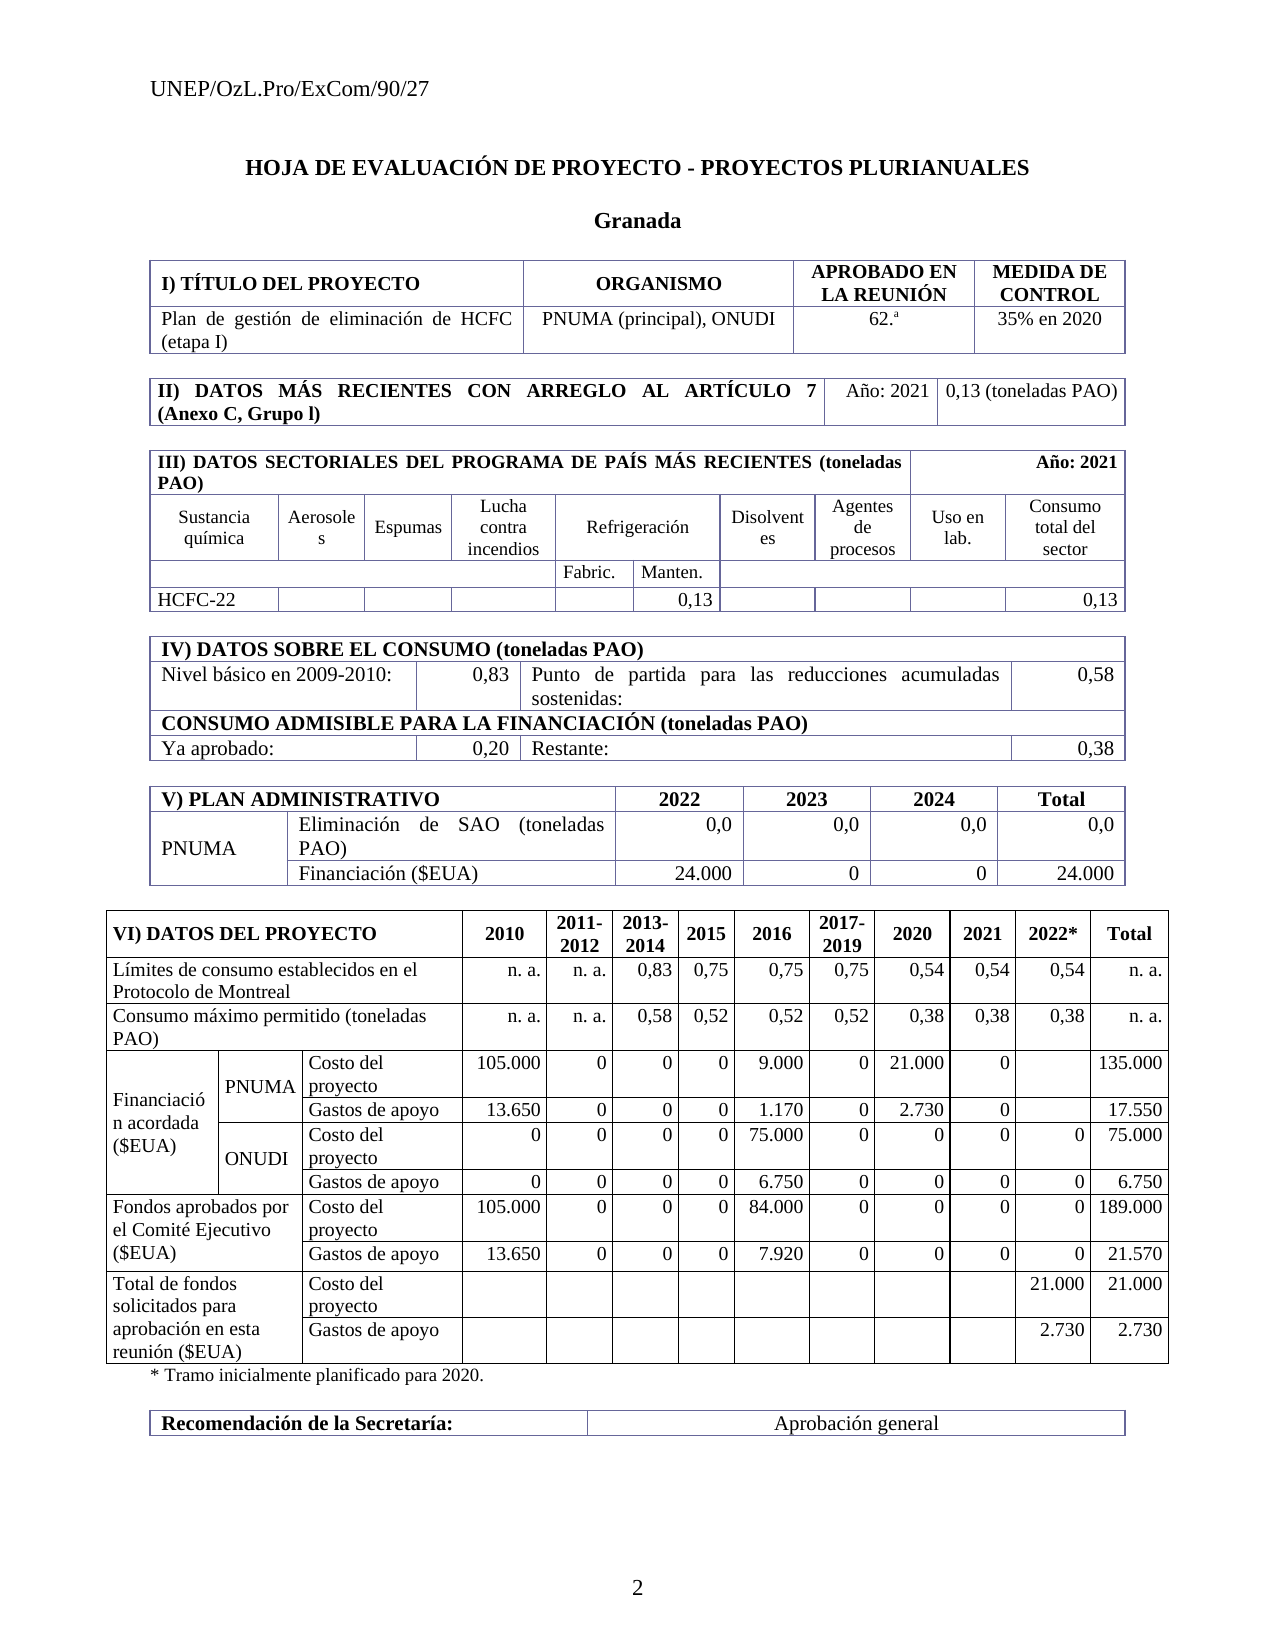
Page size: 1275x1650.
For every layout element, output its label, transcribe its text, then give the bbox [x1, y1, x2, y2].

table_cell Lucha contra incendios [452, 495, 555, 559]
table_header I) TÍTULO DEL PROYECTO [151, 261, 523, 306]
table_cell [679, 1318, 734, 1363]
table_cell Manten. [634, 561, 719, 587]
table_cell Agentes de procesos [816, 495, 910, 559]
table_cell 0 [1016, 1123, 1090, 1169]
table_cell 62.a [794, 307, 974, 353]
table_cell [810, 1318, 874, 1363]
table_cell 17.550 [1091, 1098, 1168, 1122]
table_cell 0,54 [951, 958, 1015, 1003]
table_cell Restante: [521, 736, 1011, 760]
table_cell Gastos de apoyo [303, 1318, 462, 1363]
table_cell 2.730 [1091, 1318, 1168, 1363]
table_header APROBADO EN LA REUNIÓN [794, 261, 974, 306]
table_cell [816, 588, 910, 611]
table_cell 135.000 [1091, 1051, 1168, 1097]
table_cell 2.730 [875, 1098, 949, 1122]
table_cell 0,0 [998, 812, 1124, 860]
table_cell Disolventes [721, 495, 814, 559]
table_cell [613, 1318, 678, 1363]
table_cell 0 [951, 1170, 1015, 1194]
table_cell Consumo total del sector [1006, 495, 1124, 559]
table_cell 0 [875, 1123, 949, 1169]
table_cell 0,58 [1012, 662, 1124, 710]
table_cell 0,52 [810, 1004, 874, 1050]
table_cell [721, 588, 814, 611]
table_cell 0 [810, 1242, 874, 1271]
table_cell 0,75 [810, 958, 874, 1003]
table_cell 0,13 [1006, 588, 1124, 611]
table_header MEDIDA DE CONTROL [975, 261, 1124, 306]
table_cell 0 [871, 861, 997, 885]
table_cell 0 [547, 1242, 612, 1271]
table_cell 0 [875, 1170, 949, 1194]
table_cell 0 [547, 1123, 612, 1169]
table_cell 0 [463, 1170, 546, 1194]
table_cell 0,38 [1016, 1004, 1090, 1050]
table_cell Aerosoles [279, 495, 364, 559]
table_cell 0 [613, 1098, 678, 1122]
table_cell n. a. [463, 958, 546, 1003]
table_cell 0 [679, 1195, 734, 1241]
table_cell [463, 1318, 546, 1363]
table_cell 105.000 [463, 1195, 546, 1241]
table_cell 75.000 [735, 1123, 809, 1169]
table_cell [875, 1318, 949, 1363]
table_cell 0,75 [735, 958, 809, 1003]
table_cell Nivel básico en 2009-2010: [151, 662, 416, 710]
table_cell Costo del proyecto [303, 1195, 462, 1241]
table_cell 0 [1016, 1242, 1090, 1271]
table_cell [151, 561, 555, 587]
table_cell 0,52 [735, 1004, 809, 1050]
table_cell CONSUMO ADMISIBLE PARA LA FINANCIACIÓN (toneladas PAO) [151, 711, 1124, 735]
table_header Año: 2021 [825, 379, 937, 424]
table_cell n. a. [1091, 1004, 1168, 1050]
table_cell 35% en 2020 [975, 307, 1124, 353]
table_cell [721, 561, 1124, 587]
table_cell 0 [679, 1051, 734, 1097]
table_cell 84.000 [735, 1195, 809, 1241]
table_cell 0 [810, 1051, 874, 1097]
table_cell 0,52 [679, 1004, 734, 1050]
table_cell 0 [547, 1170, 612, 1194]
table_header 2022 [616, 787, 743, 811]
table_cell 0,0 [744, 812, 870, 860]
table_cell n. a. [463, 1004, 546, 1050]
table_cell 6.750 [1091, 1170, 1168, 1194]
table_cell 0 [810, 1098, 874, 1122]
table_cell 0 [547, 1098, 612, 1122]
table_cell 189.000 [1091, 1195, 1168, 1241]
table_cell Costo del proyecto [303, 1272, 462, 1317]
table_cell [1016, 1051, 1090, 1097]
table_cell [951, 1272, 1015, 1317]
table_cell HCFC-22 [151, 588, 278, 611]
table_cell 0 [951, 1242, 1015, 1271]
table_cell n. a. [1091, 958, 1168, 1003]
table_cell Costo del proyecto [303, 1123, 462, 1169]
table_cell PNUMA [219, 1051, 302, 1122]
table_cell Gastos de apoyo [303, 1242, 462, 1271]
table_cell Financiación acordada ($EUA) [107, 1051, 218, 1194]
table_header 2016 [735, 911, 809, 957]
table_cell Fabric. [556, 561, 633, 587]
table_header Recomendación de la Secretaría: [151, 1411, 587, 1435]
table_cell Financiación ($EUA) [288, 861, 615, 885]
table_cell [613, 1272, 678, 1317]
table_header ORGANISMO [524, 261, 793, 306]
table_cell [547, 1318, 612, 1363]
table_cell 0 [810, 1195, 874, 1241]
table_cell Uso en lab. [911, 495, 1005, 559]
table_header 2020 [875, 911, 949, 957]
table_cell Plan de gestión de eliminación de HCFC (etapa I) [151, 307, 523, 353]
table_cell 0 [613, 1123, 678, 1169]
table_cell 6.750 [735, 1170, 809, 1194]
table_cell 0 [1016, 1170, 1090, 1194]
table_cell Consumo máximo permitido (toneladas PAO) [107, 1004, 462, 1050]
table_cell PNUMA (principal), ONUDI [524, 307, 793, 353]
table_cell [810, 1272, 874, 1317]
table_cell 21.000 [1091, 1272, 1168, 1317]
table_cell 2.730 [1016, 1318, 1090, 1363]
table_cell 0 [679, 1170, 734, 1194]
table_header Aprobación general [588, 1411, 1124, 1435]
table_cell Gastos de apoyo [303, 1098, 462, 1122]
table_cell 0,83 [417, 662, 520, 710]
table_header 2023 [744, 787, 870, 811]
table_cell Costo del proyecto [303, 1051, 462, 1097]
table_cell [911, 588, 1005, 611]
table_cell [279, 588, 364, 611]
table_header VI) DATOS DEL PROYECTO [107, 911, 462, 957]
table_cell Eliminación de SAO (toneladas PAO) [288, 812, 615, 860]
table_cell 21.000 [1016, 1272, 1090, 1317]
table_cell 0,54 [1016, 958, 1090, 1003]
table_cell [875, 1272, 949, 1317]
table_cell 0 [547, 1195, 612, 1241]
table_cell 0,83 [613, 958, 678, 1003]
table_cell 13.650 [463, 1242, 546, 1271]
table_cell 0,54 [875, 958, 949, 1003]
table_cell 24.000 [998, 861, 1124, 885]
table_cell 0,0 [616, 812, 743, 860]
table_header V) PLAN ADMINISTRATIVO [151, 787, 615, 811]
table_cell 0 [1016, 1195, 1090, 1241]
table_cell 0 [613, 1170, 678, 1194]
table_cell Espumas [365, 495, 451, 559]
text Granada [150, 207, 1125, 233]
table_cell 0 [810, 1123, 874, 1169]
table_header Año: 2021 [911, 451, 1124, 494]
table_cell [365, 588, 451, 611]
table_header 2011-2012 [547, 911, 612, 957]
table_cell Refrigeración [556, 495, 719, 559]
table_cell 0,13 [634, 588, 719, 611]
table_cell [547, 1272, 612, 1317]
table_header 2017-2019 [810, 911, 874, 957]
table_cell 0,0 [871, 812, 997, 860]
text HOJA DE EVALUACIÓN DE PROYECTO - PROYECTOS PLURIANUALES [150, 154, 1125, 180]
table_header 2010 [463, 911, 546, 957]
table_cell Límites de consumo establecidos en el Protocolo de Montreal [107, 958, 462, 1003]
table_cell 0 [951, 1195, 1015, 1241]
table_header 2013-2014 [613, 911, 678, 957]
table_cell 0 [951, 1098, 1015, 1122]
table_cell 0,38 [951, 1004, 1015, 1050]
table_cell 0,75 [679, 958, 734, 1003]
table_cell [452, 588, 555, 611]
table_cell 9.000 [735, 1051, 809, 1097]
table_cell n. a. [547, 958, 612, 1003]
table_cell 105.000 [463, 1051, 546, 1097]
table_cell 0 [951, 1123, 1015, 1169]
table_cell 7.920 [735, 1242, 809, 1271]
table_cell Ya aprobado: [151, 736, 416, 760]
table_cell 0,38 [1012, 736, 1124, 760]
table_cell [463, 1272, 546, 1317]
table_cell 0 [613, 1051, 678, 1097]
table_header 2021 [951, 911, 1015, 957]
table_header IV) DATOS SOBRE EL CONSUMO (toneladas PAO) [151, 637, 1124, 661]
table_cell 0,58 [613, 1004, 678, 1050]
table_cell Gastos de apoyo [303, 1170, 462, 1194]
table_cell 0 [810, 1170, 874, 1194]
table_cell 24.000 [616, 861, 743, 885]
table_cell 0 [875, 1195, 949, 1241]
table_cell [1016, 1098, 1090, 1122]
table_cell Total de fondos solicitados para aprobación en esta reunión ($EUA) [107, 1272, 302, 1363]
table_cell 13.650 [463, 1098, 546, 1122]
table_header 0,13 (toneladas PAO) [938, 379, 1124, 424]
table_cell 0 [951, 1051, 1015, 1097]
table_cell 0 [613, 1242, 678, 1271]
table_cell 1.170 [735, 1098, 809, 1122]
table_header Total [1091, 911, 1168, 957]
table_cell 0 [547, 1051, 612, 1097]
table_header II) DATOS MÁS RECIENTES CON ARREGLO AL ARTÍCULO 7 (Anexo C, Grupo l) [151, 379, 824, 424]
table_cell 0 [875, 1242, 949, 1271]
table_cell 0 [679, 1098, 734, 1122]
table_cell Fondos aprobados por el Comité Ejecutivo ($EUA) [107, 1195, 302, 1271]
table_header III) DATOS SECTORIALES DEL PROGRAMA DE PAÍS MÁS RECIENTES (toneladas PAO) [151, 451, 910, 494]
table_header 2015 [679, 911, 734, 957]
table_cell ONUDI [219, 1123, 302, 1194]
table_cell 75.000 [1091, 1123, 1168, 1169]
table_cell 0 [613, 1195, 678, 1241]
table_cell 21.000 [875, 1051, 949, 1097]
table_header Total [998, 787, 1124, 811]
table_cell [679, 1272, 734, 1317]
table_cell 0 [679, 1123, 734, 1169]
table_cell 0,38 [875, 1004, 949, 1050]
table_cell n. a. [547, 1004, 612, 1050]
table_cell [556, 588, 633, 611]
table_cell PNUMA [151, 812, 287, 885]
table_header 2024 [871, 787, 997, 811]
table_cell 0 [463, 1123, 546, 1169]
text * Tramo inicialmente planificado para 2020. [150, 1364, 1125, 1385]
table_cell [735, 1272, 809, 1317]
table_cell Punto de partida para las reducciones acumuladas sostenidas: [521, 662, 1011, 710]
table_cell 21.570 [1091, 1242, 1168, 1271]
table_cell [735, 1318, 809, 1363]
table_cell Sustancia química [151, 495, 278, 559]
table_header 2022* [1016, 911, 1090, 957]
table_cell 0,20 [417, 736, 520, 760]
table_cell 0 [744, 861, 870, 885]
table_cell [951, 1318, 1015, 1363]
table_cell 0 [679, 1242, 734, 1271]
